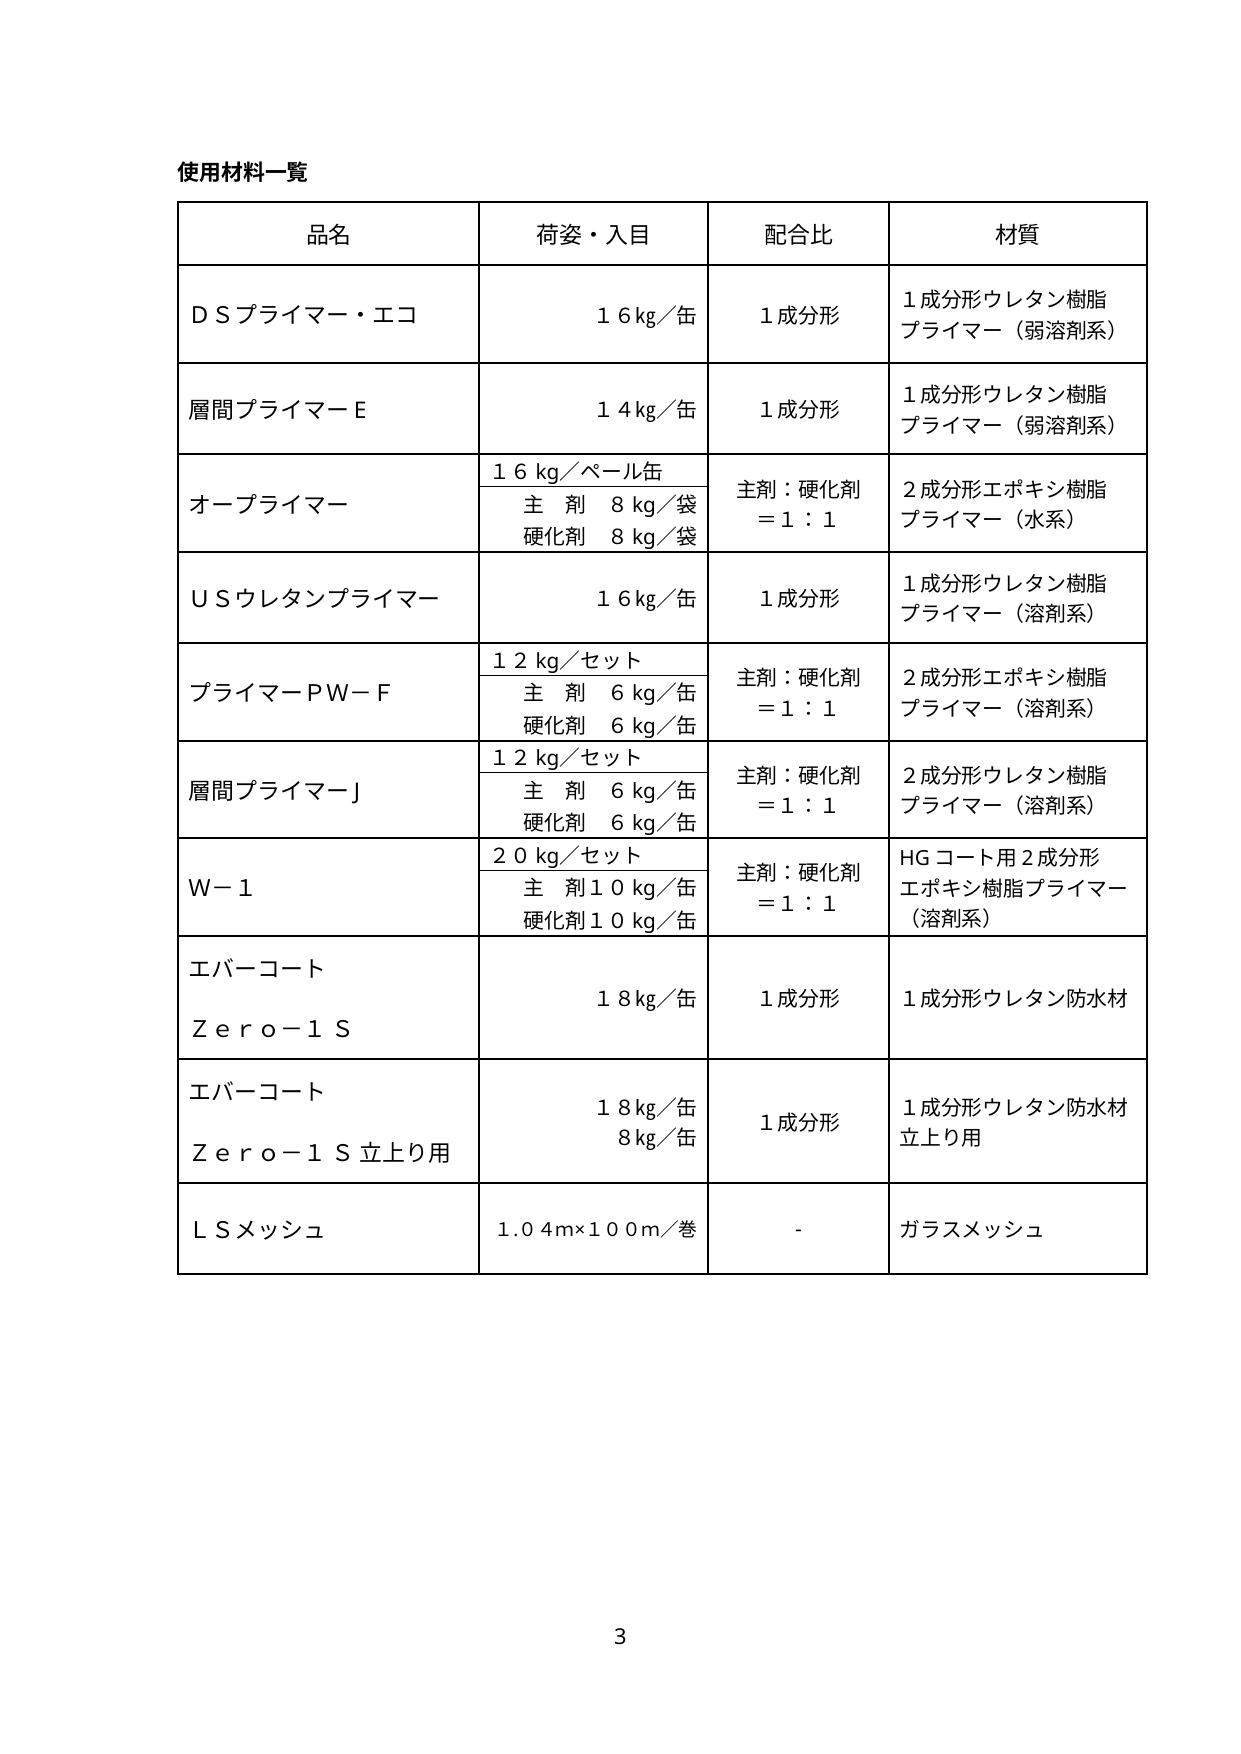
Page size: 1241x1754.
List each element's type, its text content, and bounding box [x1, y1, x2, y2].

table_cell 主剤：硬化剤 ＝１：１ [709, 742, 888, 837]
table_cell １成分形ウレタン防水材 [890, 937, 1146, 1058]
table_cell １.０４ｍ×１００ｍ／巻 [480, 1184, 707, 1273]
table_cell 主剤：硬化剤 ＝１：１ [709, 644, 888, 739]
table_cell 硬化剤 ６kg／缶 [480, 805, 707, 837]
table_cell 硬化剤 ８kg／袋 [480, 518, 707, 551]
table_cell １成分形ウレタン樹脂 プライマー（溶剤系） [890, 553, 1146, 642]
table_cell １成分形ウレタン樹脂 プライマー（弱溶剤系） [890, 266, 1146, 362]
table_cell ２成分形エポキシ樹脂 プライマー（水系） [890, 455, 1146, 551]
table_cell HGコート用2成分形 エポキシ樹脂プライマー（溶剤系） [890, 839, 1146, 934]
table_cell ガラスメッシュ [890, 1184, 1146, 1273]
table_cell １６kg／ペール缶 [480, 455, 707, 486]
table_cell プライマーＰＷ－Ｆ [179, 644, 478, 739]
table_cell エバーコート Ｚｅｒｏ－１ Ｓ 立上り用 [179, 1060, 478, 1182]
table_cell １成分形 [709, 1060, 888, 1182]
table_cell １成分形ウレタン防水材立上り用 [890, 1060, 1146, 1182]
table_cell オープライマー [179, 455, 478, 551]
table_cell 主剤：硬化剤 ＝１：１ [709, 839, 888, 934]
table_cell １成分形ウレタン樹脂 プライマー（弱溶剤系） [890, 364, 1146, 453]
table_cell 主 剤 ６kg／缶 [480, 676, 707, 707]
table_header 材質 [890, 203, 1146, 264]
table_cell ＬＳメッシュ [179, 1184, 478, 1273]
table_cell ‐ [709, 1184, 888, 1273]
table_cell ２０kg／セット [480, 839, 707, 869]
table_cell １４㎏／缶 [480, 364, 707, 453]
table_cell 主剤：硬化剤 ＝１：１ [709, 455, 888, 551]
table_cell １成分形 [709, 364, 888, 453]
table_cell エバーコート Ｚｅｒｏ－１ Ｓ [179, 937, 478, 1058]
table_header 配合比 [709, 203, 888, 264]
table_cell 層間プライマーE [179, 364, 478, 453]
table_cell 硬化剤１０kg／缶 [480, 902, 707, 934]
table_header 品名 [179, 203, 478, 264]
table_cell 主 剤１０kg／缶 [480, 871, 707, 902]
table_cell 層間プライマーJ [179, 742, 478, 837]
table_cell １２kg／セット [480, 644, 707, 674]
text 使用材料一覧 [177, 140, 1063, 201]
table_cell １８㎏／缶 ８㎏／缶 [480, 1060, 707, 1182]
table_cell 硬化剤 ６kg／缶 [480, 707, 707, 739]
table_cell ＤＳプライマー・エコ [179, 266, 478, 362]
table_cell １成分形 [709, 937, 888, 1058]
table_cell ２成分形エポキシ樹脂 プライマー（溶剤系） [890, 644, 1146, 739]
table_cell 主 剤 ６kg／缶 [480, 773, 707, 804]
table_cell １成分形 [709, 553, 888, 642]
table_cell 主 剤 ８kg／袋 [480, 487, 707, 518]
table_cell １６㎏／缶 [480, 266, 707, 362]
table_cell ＵＳウレタンプライマー [179, 553, 478, 642]
table_cell １８㎏／缶 [480, 937, 707, 1058]
table_cell １２kg／セット [480, 742, 707, 772]
table_cell Ｗ－１ [179, 839, 478, 934]
table_cell １６㎏／缶 [480, 553, 707, 642]
table_header 荷姿・入目 [480, 203, 707, 264]
table_cell ２成分形ウレタン樹脂 プライマー（溶剤系） [890, 742, 1146, 837]
table_cell １成分形 [709, 266, 888, 362]
